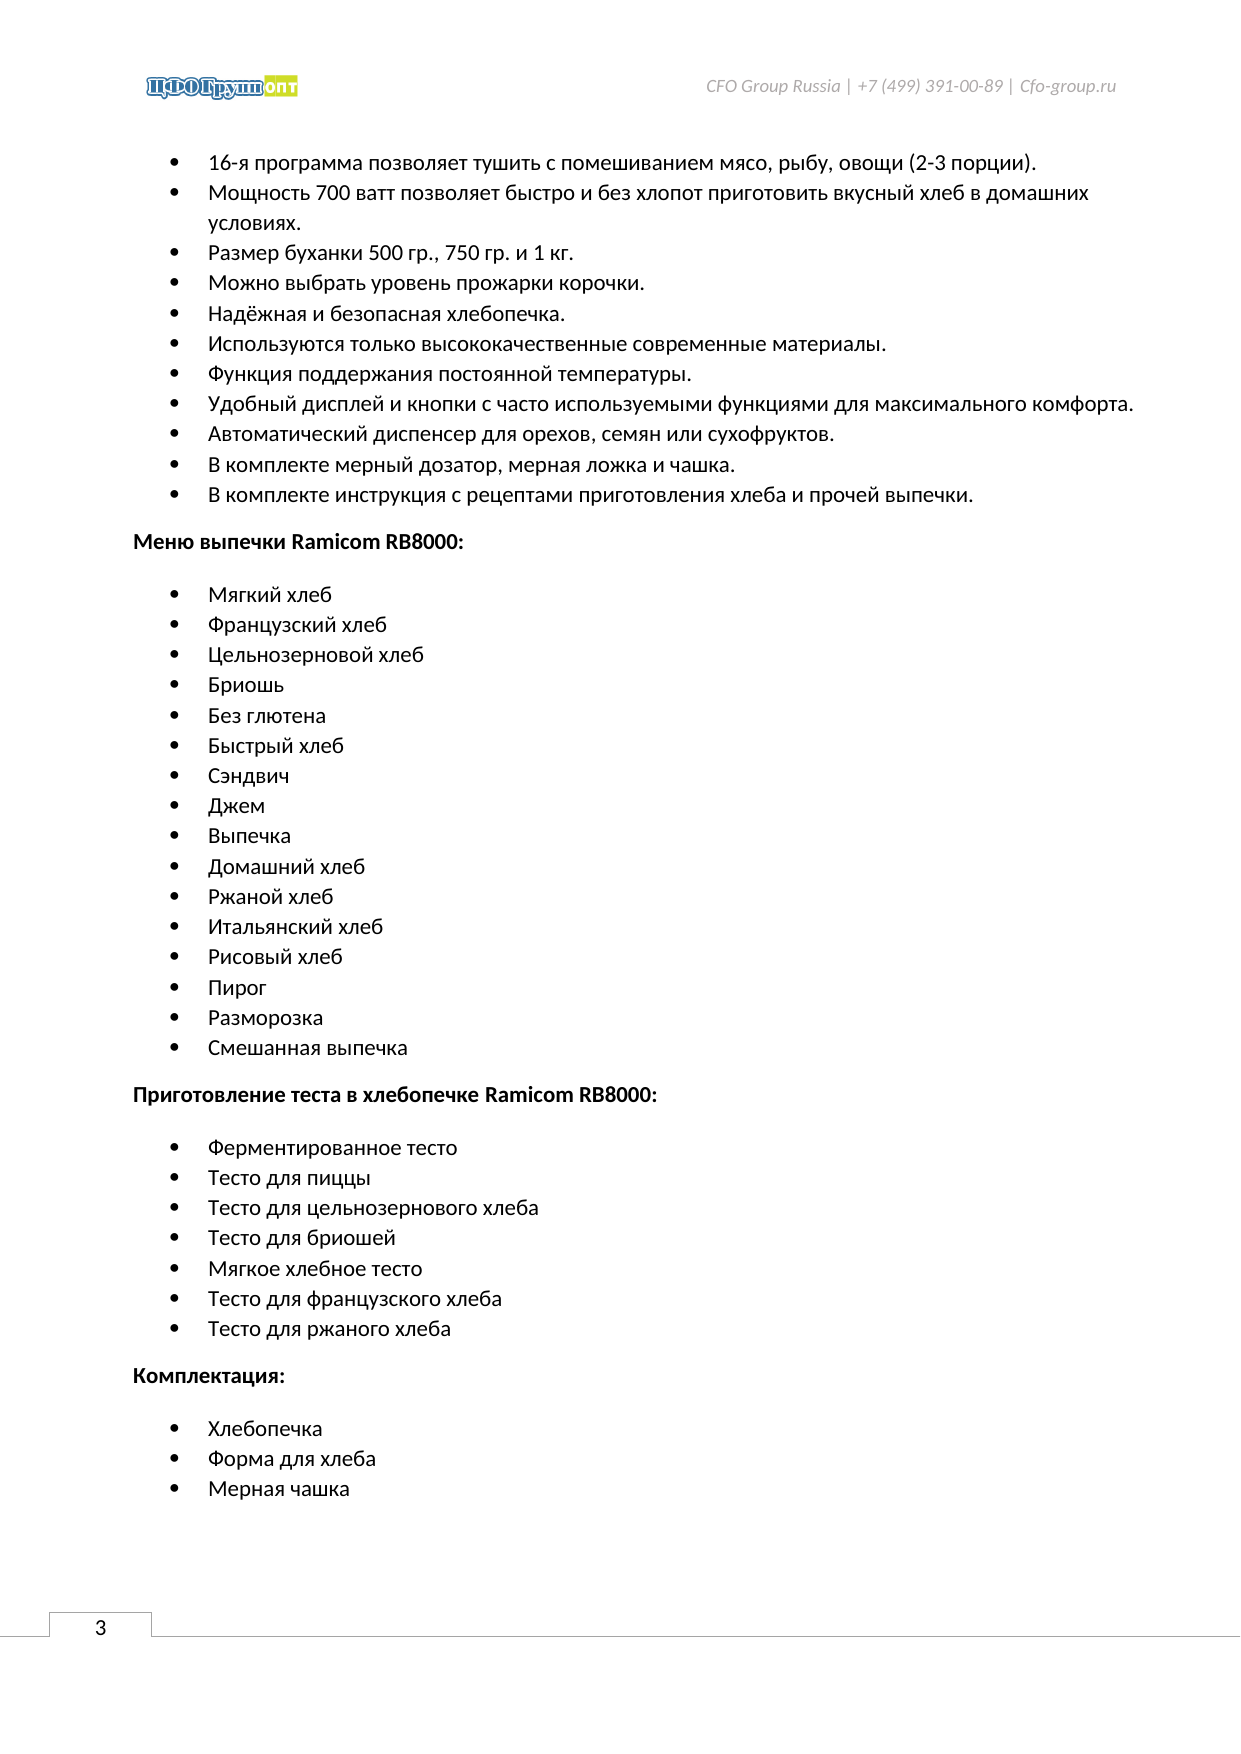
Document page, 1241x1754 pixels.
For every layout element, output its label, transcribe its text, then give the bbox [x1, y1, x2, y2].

list Сэндвич [170, 761, 1152, 789]
list Мягкое хлебное тесто [170, 1254, 1152, 1282]
list Удобный дисплей и кнопки с часто используемыми функциями для максимального комфорта. [170, 389, 1152, 417]
list Мягкий хлеб [170, 580, 1152, 608]
list Смешанная выпечка [170, 1033, 1152, 1061]
list Итальянский хлеб [170, 912, 1152, 940]
list Джем [170, 791, 1152, 819]
text Меню выпечки Ramicom RB8000: [133, 527, 1152, 555]
list Форма для хлеба [170, 1444, 1152, 1472]
list Надёжная и безопасная хлебопечка. [170, 299, 1152, 327]
list Тесто для пиццы [170, 1163, 1152, 1191]
list Мерная чашка [170, 1474, 1152, 1502]
list Используются только высококачественные современные материалы. [170, 329, 1152, 357]
list Цельнозерновой хлеб [170, 640, 1152, 668]
list Рисовый хлеб [170, 942, 1152, 970]
list Быстрый хлеб [170, 731, 1152, 759]
list Французский хлеб [170, 610, 1152, 638]
list 16-я программа позволяет тушить с помешиванием мясо, рыбу, овощи (2-3 порции). [170, 148, 1152, 176]
picture [144, 73, 298, 102]
text Комплектация: [133, 1361, 1152, 1389]
list Разморозка [170, 1003, 1152, 1031]
list Выпечка [170, 822, 1152, 849]
list Размер буханки 500 гр., 750 гр. и 1 кг. [170, 238, 1152, 266]
list Тесто для ржаного хлеба [170, 1314, 1152, 1342]
list Тесто для французского хлеба [170, 1284, 1152, 1312]
list Бриошь [170, 671, 1152, 698]
list В комплекте инструкция с рецептами приготовления хлеба и прочей выпечки. [170, 480, 1152, 508]
list Ферментированное тесто [170, 1133, 1152, 1161]
list Автоматический диспенсер для орехов, семян или сухофруктов. [170, 419, 1152, 448]
list В комплекте мерный дозатор, мерная ложка и чашка. [170, 450, 1152, 478]
list Пирог [170, 973, 1152, 1001]
list Функция поддержания постоянной температуры. [170, 359, 1152, 387]
list Тесто для цельнозернового хлеба [170, 1193, 1152, 1221]
text Приготовление теста в хлебопечке Ramicom RB8000: [133, 1080, 1152, 1108]
list Тесто для бриошей [170, 1223, 1152, 1252]
list Хлебопечка [170, 1414, 1152, 1442]
list Ржаной хлеб [170, 882, 1152, 910]
list Можно выбрать уровень прожарки корочки. [170, 268, 1152, 297]
list Мощность 700 ватт позволяет быстро и без хлопот приготовить вкусный хлеб в домашних условиях. [170, 178, 1152, 236]
list Без глютена [170, 701, 1152, 729]
list Домашний хлеб [170, 852, 1152, 880]
